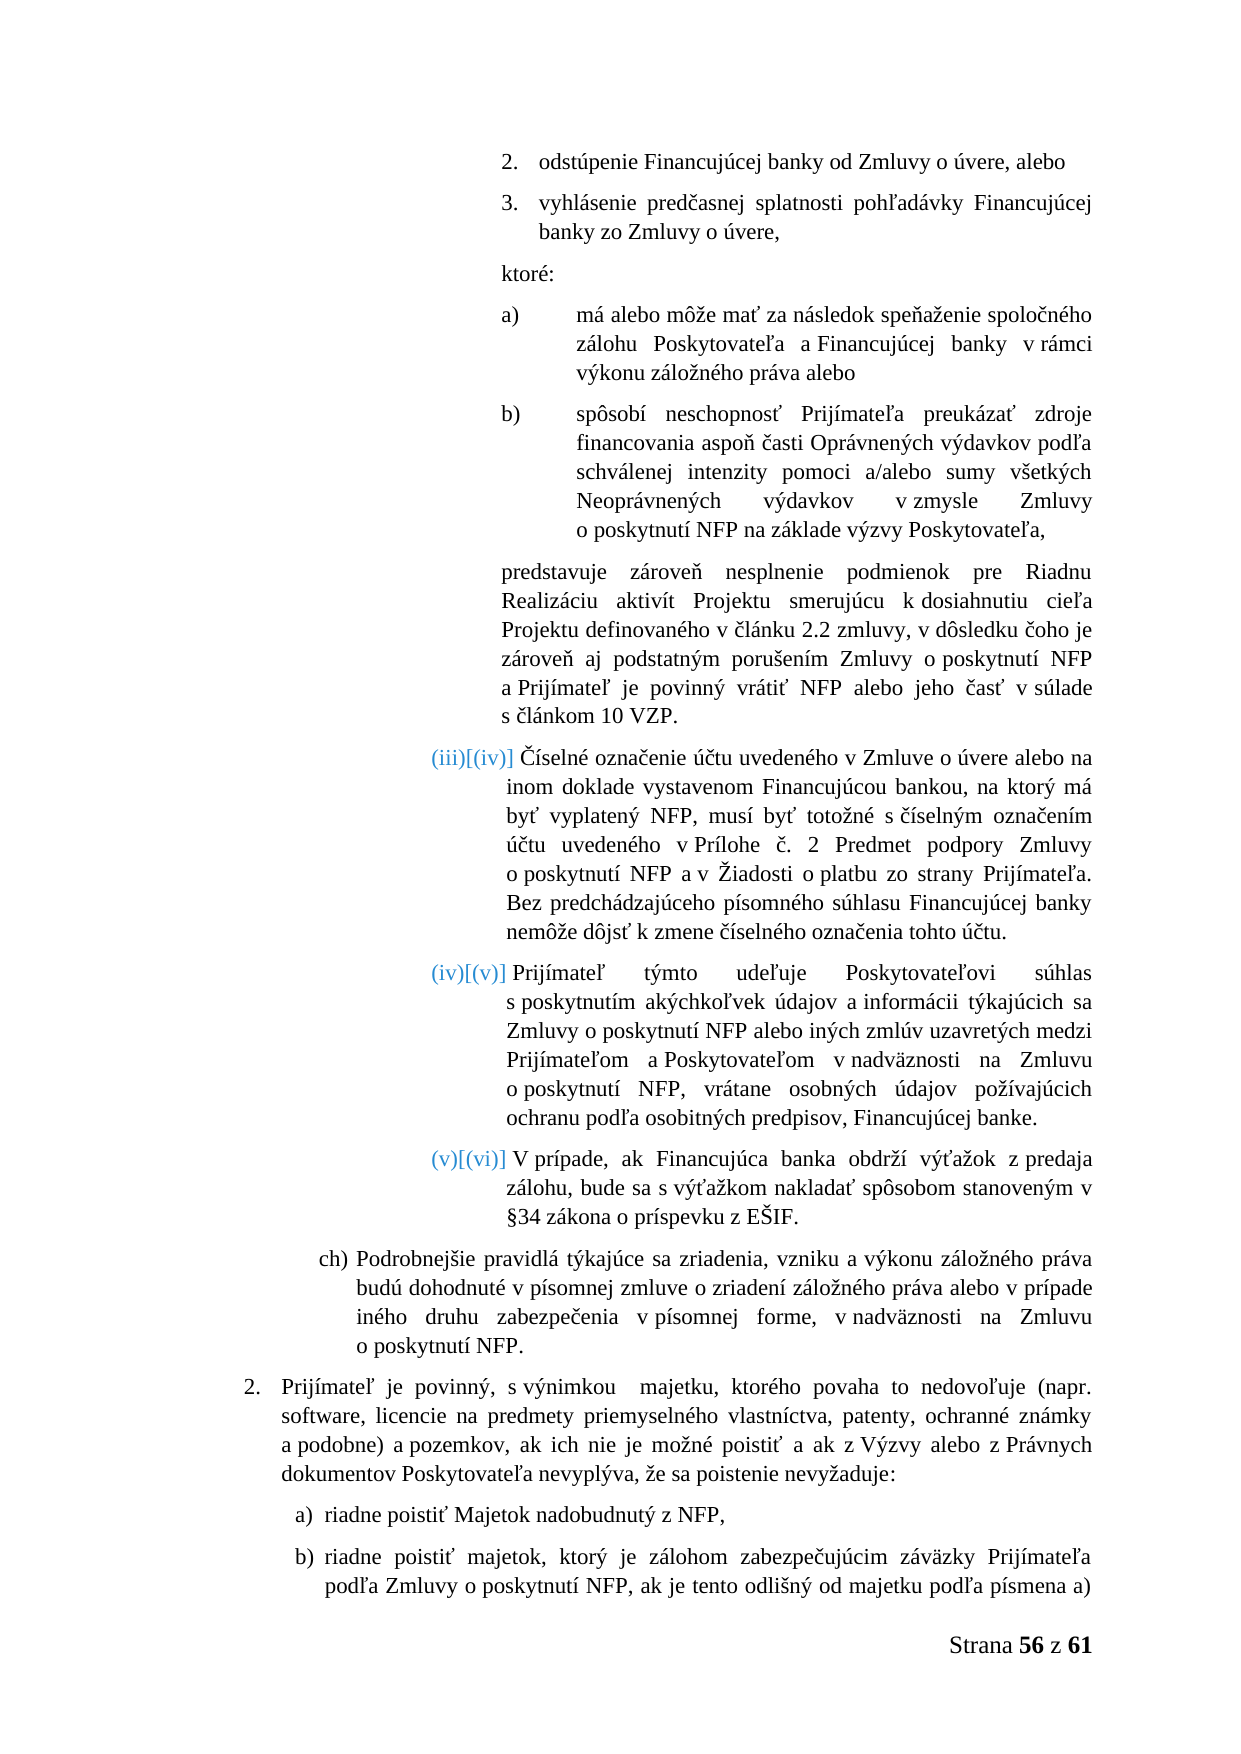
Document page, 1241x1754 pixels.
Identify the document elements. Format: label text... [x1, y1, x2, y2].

list Číselné označenie účtu uvedeného v Zmluve o úvere alebo na inom doklade vystavenom Financujúcou bankou, na ktorý má byť vyplatený NFP, musí byť totožné s číselným označením účtu uvedeného v Prílohe č. 2 Predmet podpory Zmluvy o poskytnutí NFP a v Žiadosti o platbu zo strany Prijímateľa. Bez predchádzajúceho písomného súhlasu Financujúcej banky nemôže dôjsť k zmene číselného označenia tohto účtu. [431, 744, 1092, 944]
list riadne poistiť Majetok nadobudnutý z NFP, [295, 1501, 1092, 1528]
list má alebo môže mať za následok speňaženie spoločného zálohu Poskytovateľa a Financujúcej banky v rámci výkonu záložného práva alebo [501, 301, 1092, 385]
list spôsobí neschopnosť Prijímateľa preukázať zdroje financovania aspoň časti Oprávnených výdavkov podľa schválenej intenzity pomoci a/alebo sumy všetkých Neoprávnených výdavkov v zmysle Zmluvy o poskytnutí NFP na základe výzvy Poskytovateľa, [501, 400, 1092, 543]
list vyhlásenie predčasnej splatnosti pohľadávky Financujúcej banky zo Zmluvy o úvere, [501, 189, 1092, 244]
text predstavuje zároveň nesplnenie podmienok pre Riadnu Realizáciu aktivít Projektu smerujúcu k dosiahnutiu cieľa Projektu definovaného v článku 2.2 zmluvy, v dôsledku čoho je zároveň aj podstatným porušením Zmluvy o poskytnutí NFP a Prijímateľ je povinný vrátiť NFP alebo jeho časť v súlade s článkom 10 VZP. [501, 558, 1092, 729]
list odstúpenie Financujúcej banky od Zmluvy o úvere, alebo [501, 148, 1092, 174]
list Prijímateľ je povinný, s výnimkou majetku, ktorého povaha to nedovoľuje (napr. software, licencie na predmety priemyselného vlastníctva, patenty, ochranné známky a podobne) a pozemkov, ak ich nie je možné poistiť a ak z Výzvy alebo z Právnych dokumentov Poskytovateľa nevyplýva, že sa poistenie nevyžaduje: [244, 1373, 1092, 1486]
text ch) Podrobnejšie pravidlá týkajúce sa zriadenia, vzniku a výkonu záložného práva budú dohodnuté v písomnej zmluve o zriadení záložného práva alebo v prípade iného druhu zabezpečenia v písomnej forme, v nadväznosti na Zmluvu o poskytnutí NFP. [319, 1245, 1092, 1358]
list Prijímateľ týmto udeľuje Poskytovateľovi súhlas s poskytnutím akýchkoľvek údajov a informácii týkajúcich sa Zmluvy o poskytnutí NFP alebo iných zmlúv uzavretých medzi Prijímateľom a Poskytovateľom v nadväznosti na Zmluvu o poskytnutí NFP, vrátane osobných údajov požívajúcich ochranu podľa osobitných predpisov, Financujúcej banke. [431, 959, 1092, 1130]
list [295, 1543, 1092, 1598]
list V prípade, ak Financujúca banka obdrží výťažok z predaja zálohu, bude sa s výťažkom nakladať spôsobom stanoveným v §34 zákona o príspevku z EŠIF. [431, 1145, 1092, 1230]
text ktoré: [427, 259, 1092, 286]
